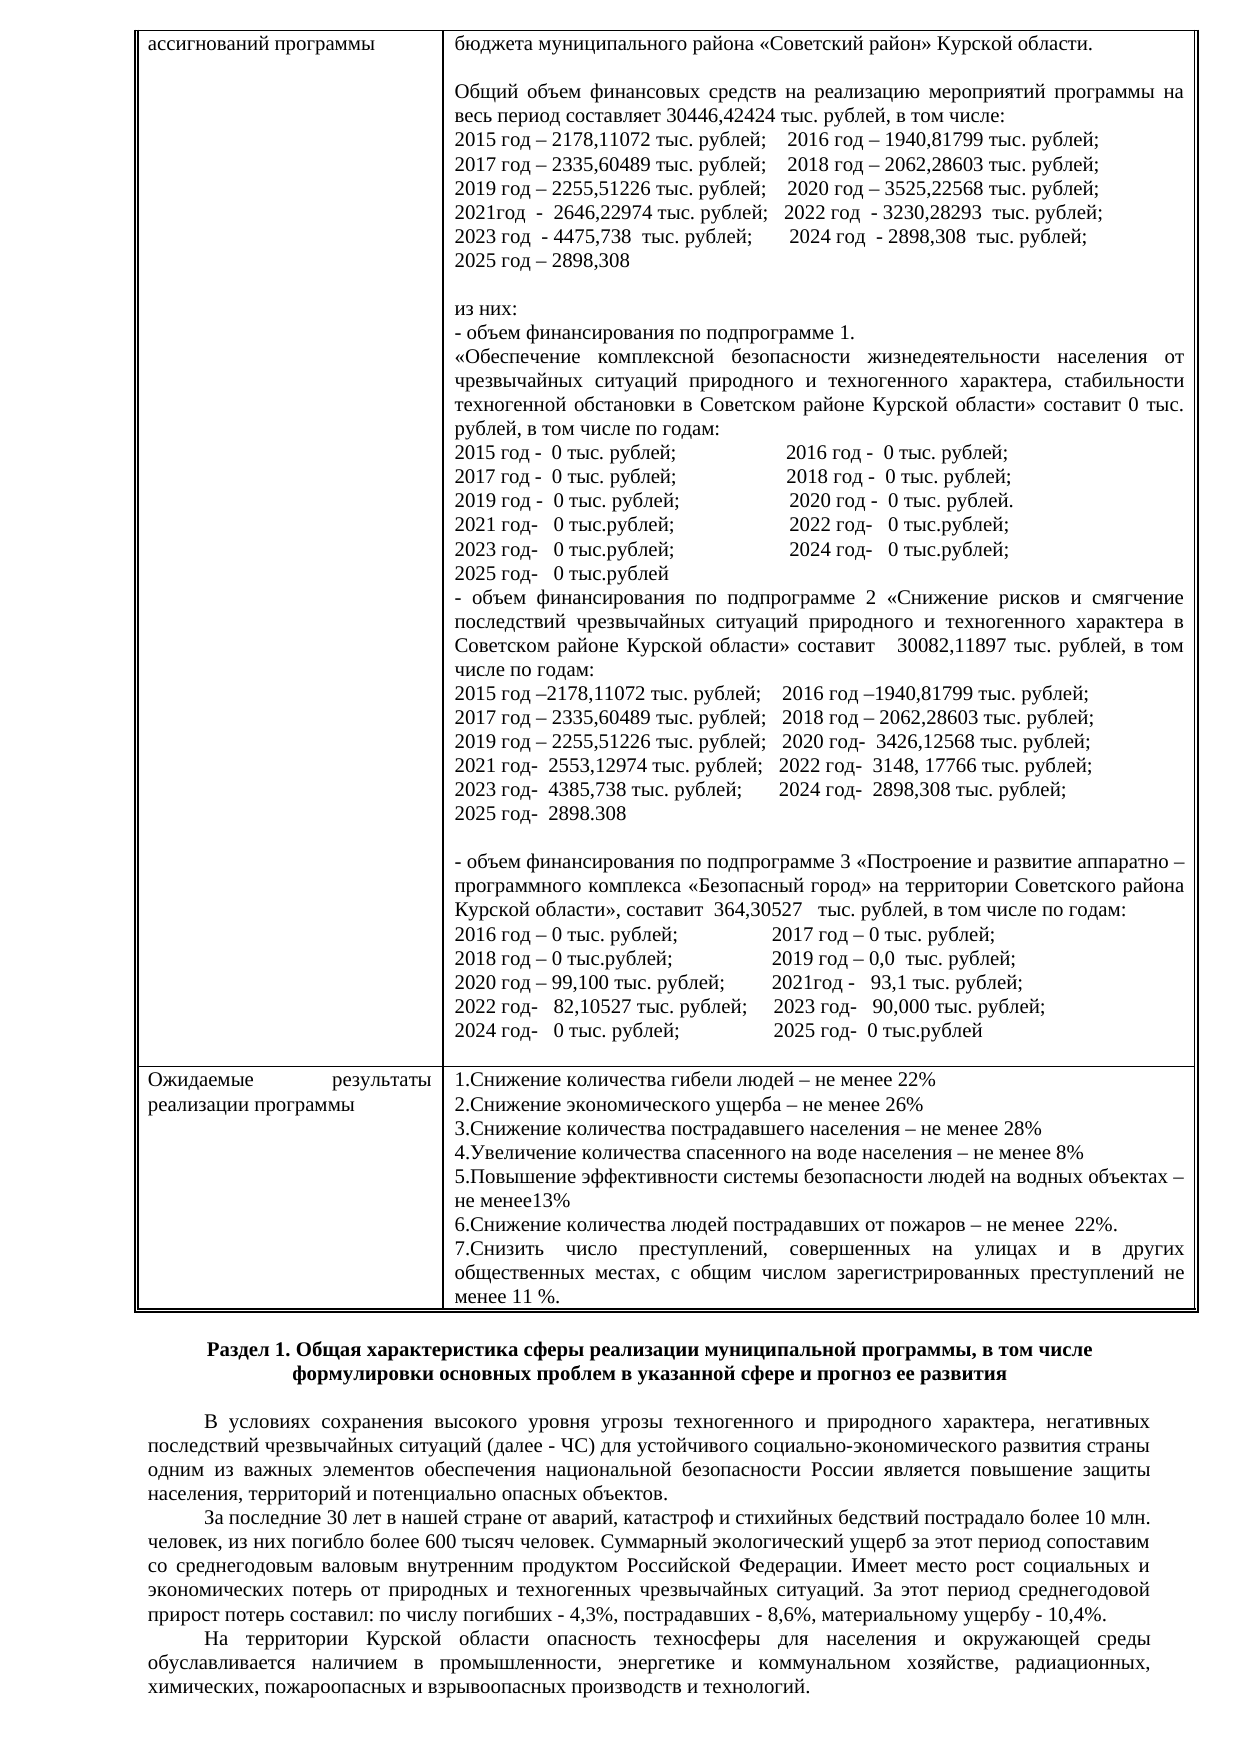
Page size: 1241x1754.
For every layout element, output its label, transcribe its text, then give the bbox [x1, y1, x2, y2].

text В условиях сохранения высокого уровня угрозы техногенного и природного характера, негативных последствий чрезвычайных ситуаций (далее - ЧС) для устойчивого социально-экономического развития страны одним из важных элементов обеспечения национальной безопасности России является повышение защиты населения, территорий и потенциально опасных объектов. [148, 1409, 1152, 1505]
text Раздел 1. Общая характеристика сферы реализации муниципальной программы, в том числе формулировки основных проблем в указанной сфере и прогноз ее развития [148, 1337, 1152, 1385]
table_cell 1.Снижение количества гибели людей – не менее 22% 2.Снижение экономического ущерба – не менее 26% 3.Снижение количества пострадавшего населения – не менее 28% 4.Увеличение количества спасенного на воде населения – не менее 8% 5.Повышение эффективности системы безопасности людей на водных объектах – не менее13% 6.Снижение количества людей пострадавших от пожаров – не менее 22%. 7.Снизить число преступлений, совершенных на улицах и в других общественных местах, с общим числом зарегистрированных преступлений не менее 11 %. [444, 1067, 1194, 1308]
table_cell Ожидаемые результаты реализации программы [139, 1067, 442, 1308]
text На территории Курской области опасность техносферы для населения и окружающей среды обуславливается наличием в промышленности, энергетике и коммунальном хозяйстве, радиационных, химических, пожароопасных и взрывоопасных производств и технологий. [148, 1626, 1152, 1698]
text За последние 30 лет в нашей стране от аварий, катастроф и стихийных бедствий пострадало более 10 млн. человек, из них погибло более 600 тысяч человек. Суммарный экологический ущерб за этот период сопоставим со среднегодовым валовым внутренним продуктом Российской Федерации. Имеет место рост социальных и экономических потерь от природных и техногенных чрезвычайных ситуаций. За этот период среднегодовой прирост потерь составил: по числу погибших - 4,3%, пострадавших - 8,6%, материальному ущербу - 10,4%. [148, 1505, 1152, 1626]
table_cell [139, 31, 442, 1066]
